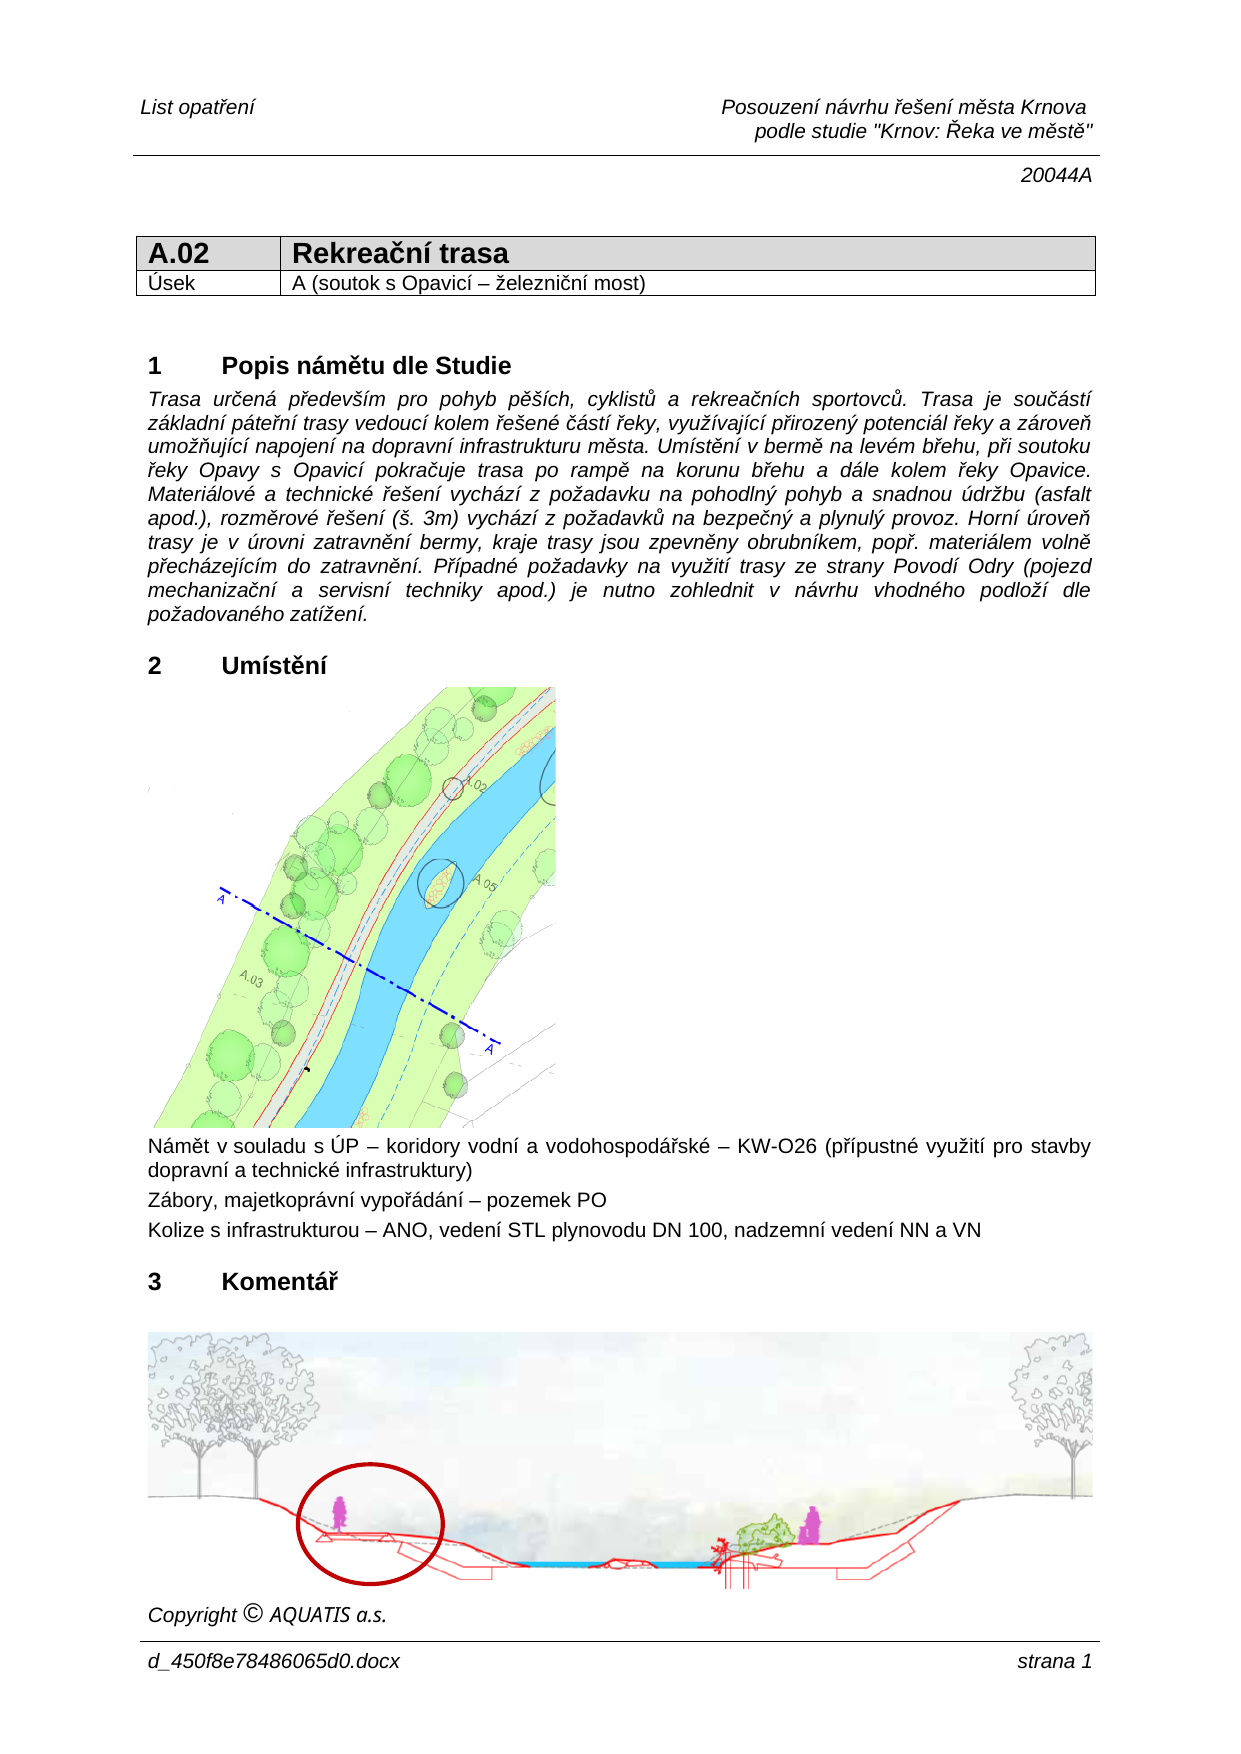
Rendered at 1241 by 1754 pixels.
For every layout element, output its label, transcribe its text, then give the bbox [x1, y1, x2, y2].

picture [147, 686, 556, 1128]
text 1 Popis námětu dle Studie [148, 351, 1092, 380]
text Kolize s infrastrukturou – ANO, vedení STL plynovodu DN 100, nadzemní vedení NN a VN [148, 1218, 1092, 1242]
table_header Rekreační trasa [281, 237, 1095, 270]
table_cell A (soutok s Opavicí – železniční most) [281, 271, 1095, 295]
table_header A.02 [137, 237, 280, 270]
text Zábory, majetkoprávní vypořádání – pozemek PO [148, 1188, 1092, 1212]
text 2 Umístění [148, 651, 1092, 680]
text Námět v souladu s ÚP – koridory vodní a vodohospodářské – KW-O26 (přípustné využití pro stavby dopravní a technické infrastruktury) [148, 1133, 1092, 1181]
text Trasa určená především pro pohyb pěších, cyklistů a rekreačních sportovců. Trasa je součástí základní páteřní trasy vedoucí kolem řešené částí řeky, využívající přirozený potenciál řeky a zároveň umožňující napojení na dopravní infrastrukturu města. Umístění v bermě na levém břehu, při soutoku řeky Opavy s Opavicí pokračuje trasa po rampě na korunu břehu a dále kolem řeky Opavice. Materiálové a technické řešení vychází z požadavku na pohodlný pohyb a snadnou údržbu (asfalt apod.), rozměrové řešení (š. 3m) vychází z požadavků na bezpečný a plynulý provoz. Horní úroveň trasy je v úrovni zatravnění bermy, kraje trasy jsou zpevněny obrubníkem, popř. materiálem volně přecházejícím do zatravnění. Případné požadavky na využití trasy ze strany Povodí Odry (pojezd mechanizační a servisní techniky apod.) je nutno zohlednit v návrhu vhodného podloží dle požadovaného zatížení. [148, 386, 1092, 626]
picture [147, 1332, 1093, 1589]
table_cell Úsek [137, 271, 280, 295]
text 3 Komentář [148, 1267, 1092, 1296]
